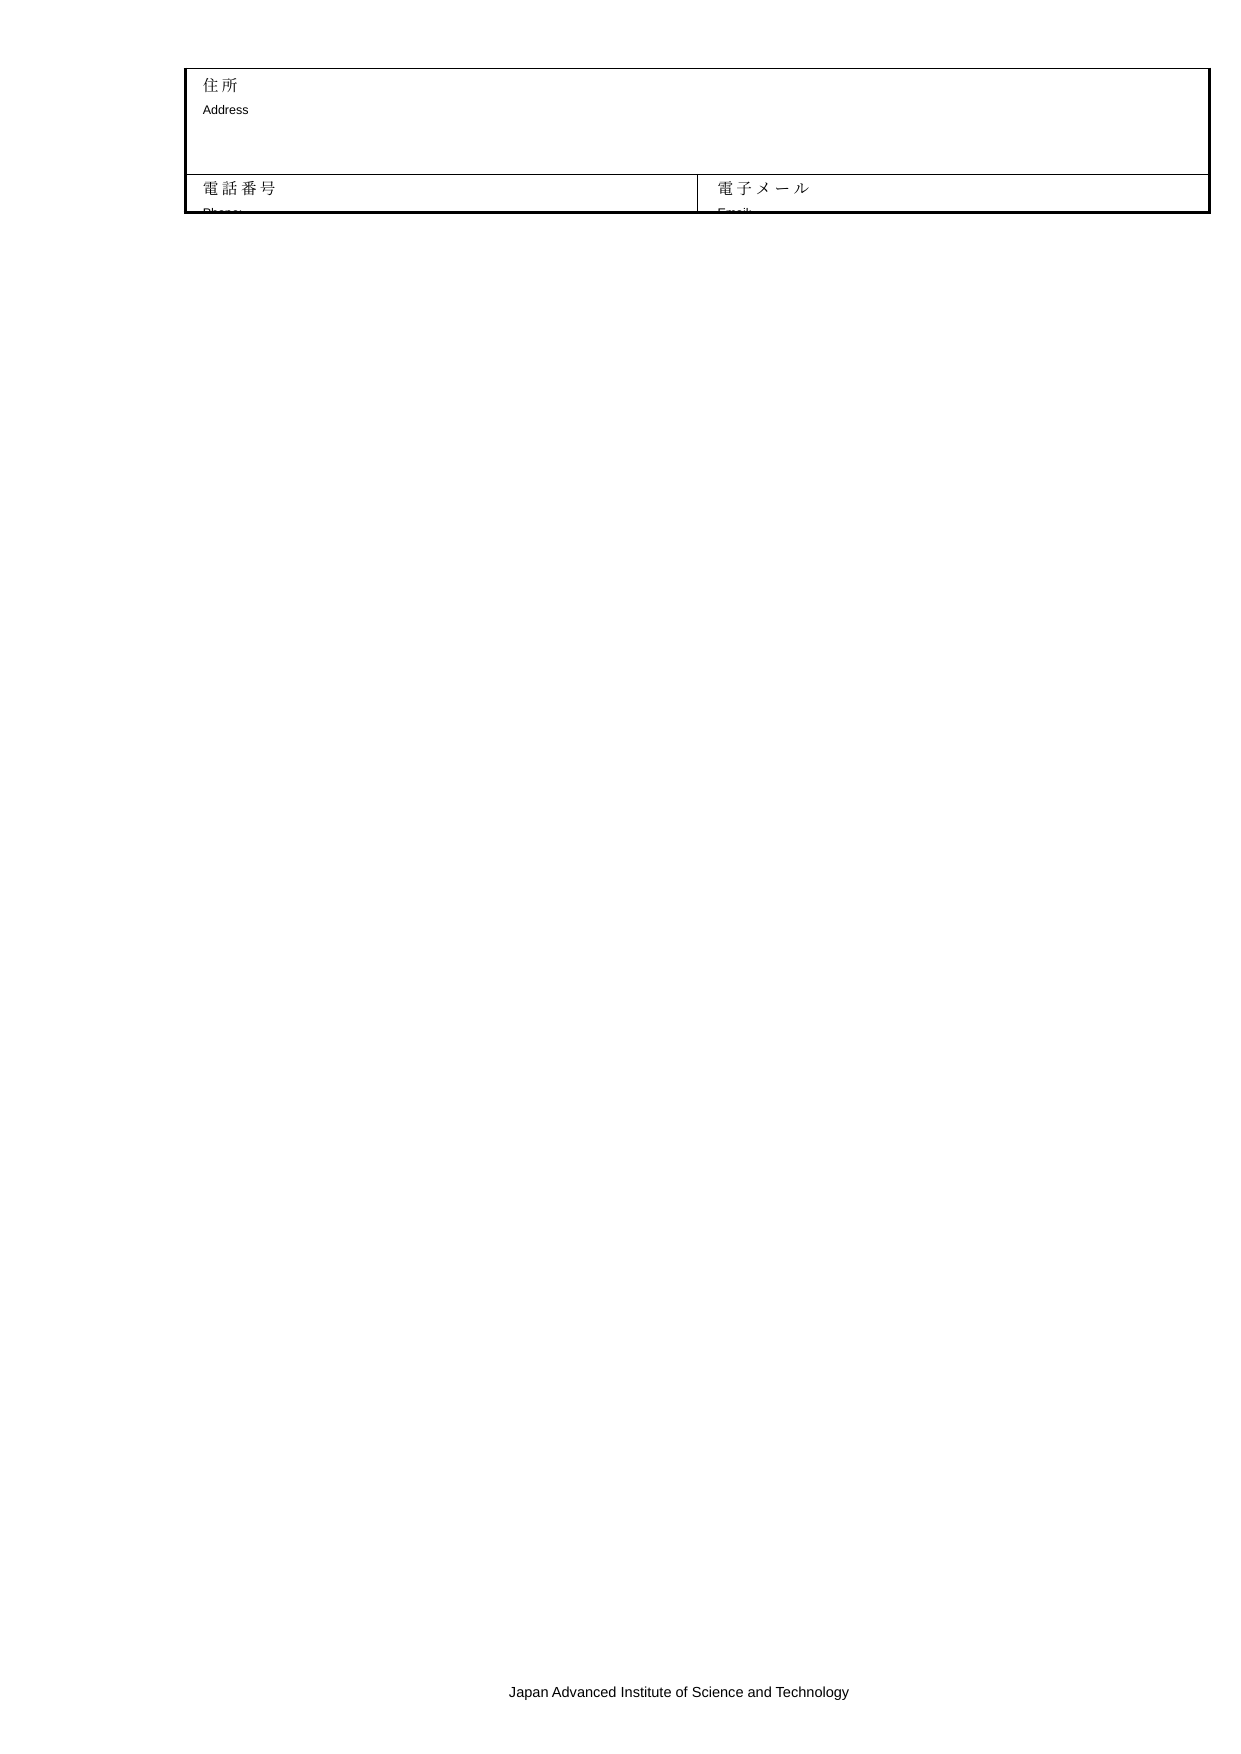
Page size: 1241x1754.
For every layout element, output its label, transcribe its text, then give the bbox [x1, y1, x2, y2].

table_cell 電子メール Email: [698, 175, 1208, 211]
table_cell 電話番号 Phone: [187, 175, 697, 211]
table_cell 住所 Address [187, 69, 1208, 174]
